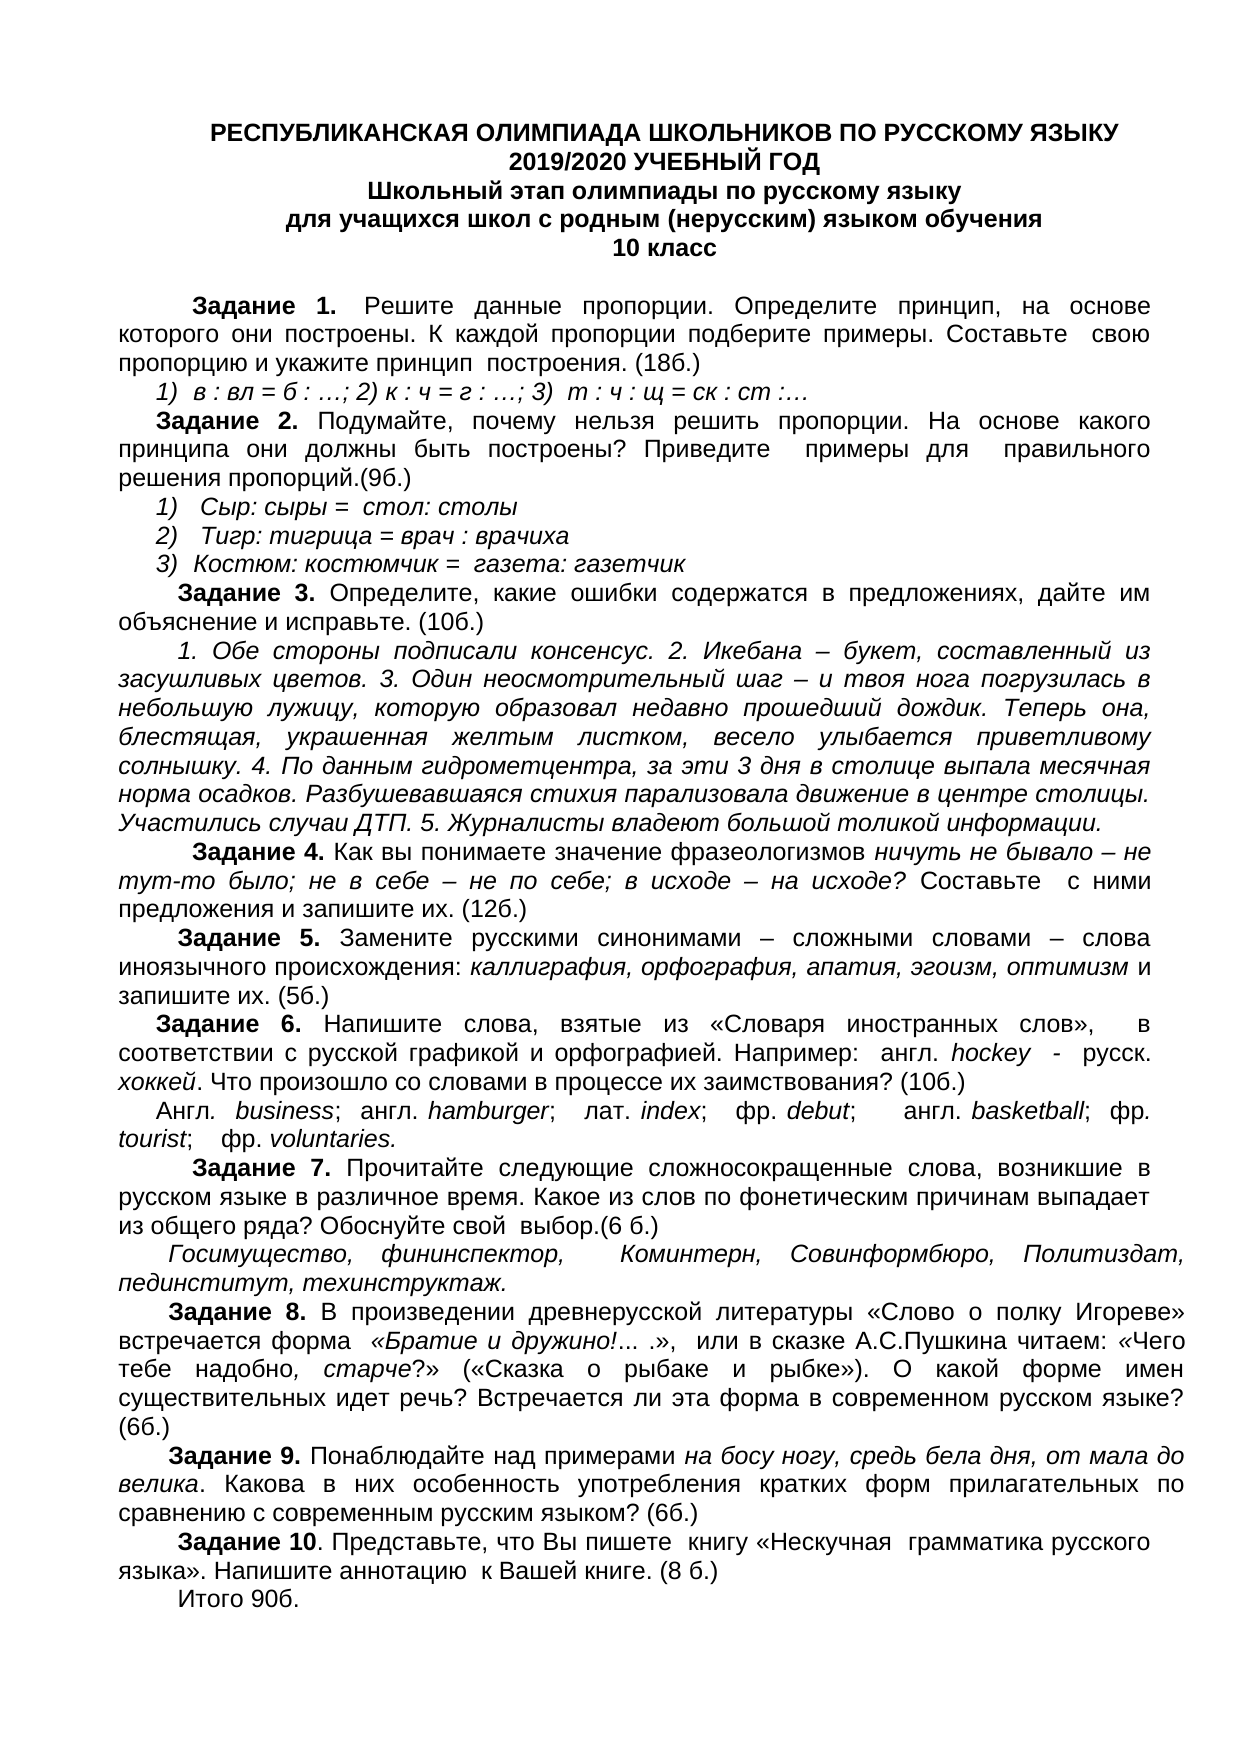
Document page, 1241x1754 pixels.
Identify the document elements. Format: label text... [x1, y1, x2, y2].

text Госимущество, фининспектор, Коминтерн, Совинформбюро, Политиздат, пединститут, техинструктаж. [118, 1239, 1186, 1297]
text Задание 1. Решите данные пропорции. Определите принцип, на основе которого они построены. К каждой пропорции подберите примеры. Составьте свою пропорцию и укажите принцип построения. (18б.) [118, 291, 1152, 377]
text Задание 8. В произведении древнерусской литературы «Слово о полку Игореве» встречается форма «Братие и дружино!... .», или в сказке А.С.Пушкина читаем: «Чего тебе надобно, старче?» («Сказка о рыбаке и рыбке»). О какой форме имен существительных идет речь? Встречается ли эта форма в современном русском языке? (6б.) [118, 1297, 1186, 1441]
text для учащихся школ с родным (нерусским) языком обучения [118, 204, 1152, 233]
list Сыр: сыры = стол: столы [156, 492, 1152, 521]
text Задание 3. Определите, какие ошибки содержатся в предложениях, дайте им объяснение и исправьте. (10б.) [118, 578, 1152, 636]
text РЕСПУБЛИКАНСКАЯ ОЛИМПИАДА ШКОЛЬНИКОВ ПО РУССКОМУ ЯЗЫКУ [118, 118, 1152, 147]
text Задание 10. Представьте, что Вы пишете книгу «Нескучная грамматика русского языка». Напишите аннотацию к Вашей книге. (8 б.) [118, 1527, 1152, 1584]
text Итого 90б. [118, 1584, 1152, 1613]
text Задание 6. Напишите слова, взятые из «Словаря иностранных слов», в соответствии с русской графикой и орфографией. Например: англ. hockey - русск. хоккей. Что произошло со словами в процессе их заимствования? (10б.) [118, 1009, 1152, 1096]
list Костюм: костюмчик = газета: газетчик [156, 549, 1152, 578]
list Тигр: тигрица = врач : врачиха [156, 521, 1152, 549]
text 1. Обе стороны подписали консенсус. 2. Икебана – букет, составленный из засушливых цветов. 3. Один неосмотрительный шаг – и твоя нога погрузилась в небольшую лужицу, которую образовал недавно прошедший дождик. Теперь она, блестящая, украшенная желтым листком, весело улыбается приветливому солнышку. 4. По данным гидрометцентра, за эти 3 дня в столице выпала месячная норма осадков. Разбушевавшаяся стихия парализовала движение в центре столицы. Участились случаи ДТП. 5. Журналисты владеют большой толикой информации. [118, 636, 1152, 837]
text Задание 2. Подумайте, почему нельзя решить пропорции. На основе какого принципа они должны быть построены? Приведите примеры для правильного решения пропорций.(9б.) [118, 406, 1152, 492]
text Задание 9. Понаблюдайте над примерами на босу ногу, средь бела дня, от мала до велика. Какова в них особенность употребления кратких форм прилагательных по сравнению с современным русским языком? (6б.) [118, 1441, 1186, 1527]
text Задание 4. Как вы понимаете значение фразеологизмов ничуть не бывало – не тут-то было; не в себе – не по себе; в исходе – на исходе? Составьте с ними предложения и запишите их. (12б.) [118, 837, 1152, 923]
text 10 класс [118, 233, 1152, 262]
text 2019/2020 УЧЕБНЫЙ ГОД [118, 147, 1152, 176]
text Задание 7. Прочитайте следующие сложносокращенные слова, возникшие в русском языке в различное время. Какое из слов по фонетическим причинам выпадает из общего ряда? Обоснуйте свой выбор.(6 б.) [118, 1153, 1152, 1239]
list в : вл = б : …; 2) к : ч = г : …; 3) т : ч : щ = ск : ст :… [156, 377, 1152, 406]
text Школьный этап олимпиады по русскому языку [118, 176, 1152, 204]
text Задание 5. Замените русскими синонимами – сложными словами – слова иноязычного происхождения: каллиграфия, орфография, апатия, эгоизм, оптимизм и запишите их. (5б.) [118, 923, 1152, 1009]
text Англ. business; англ. hamburger; лат. index; фр. debut; англ. basketball; фр. tourist; фр. voluntaries. [118, 1096, 1152, 1153]
